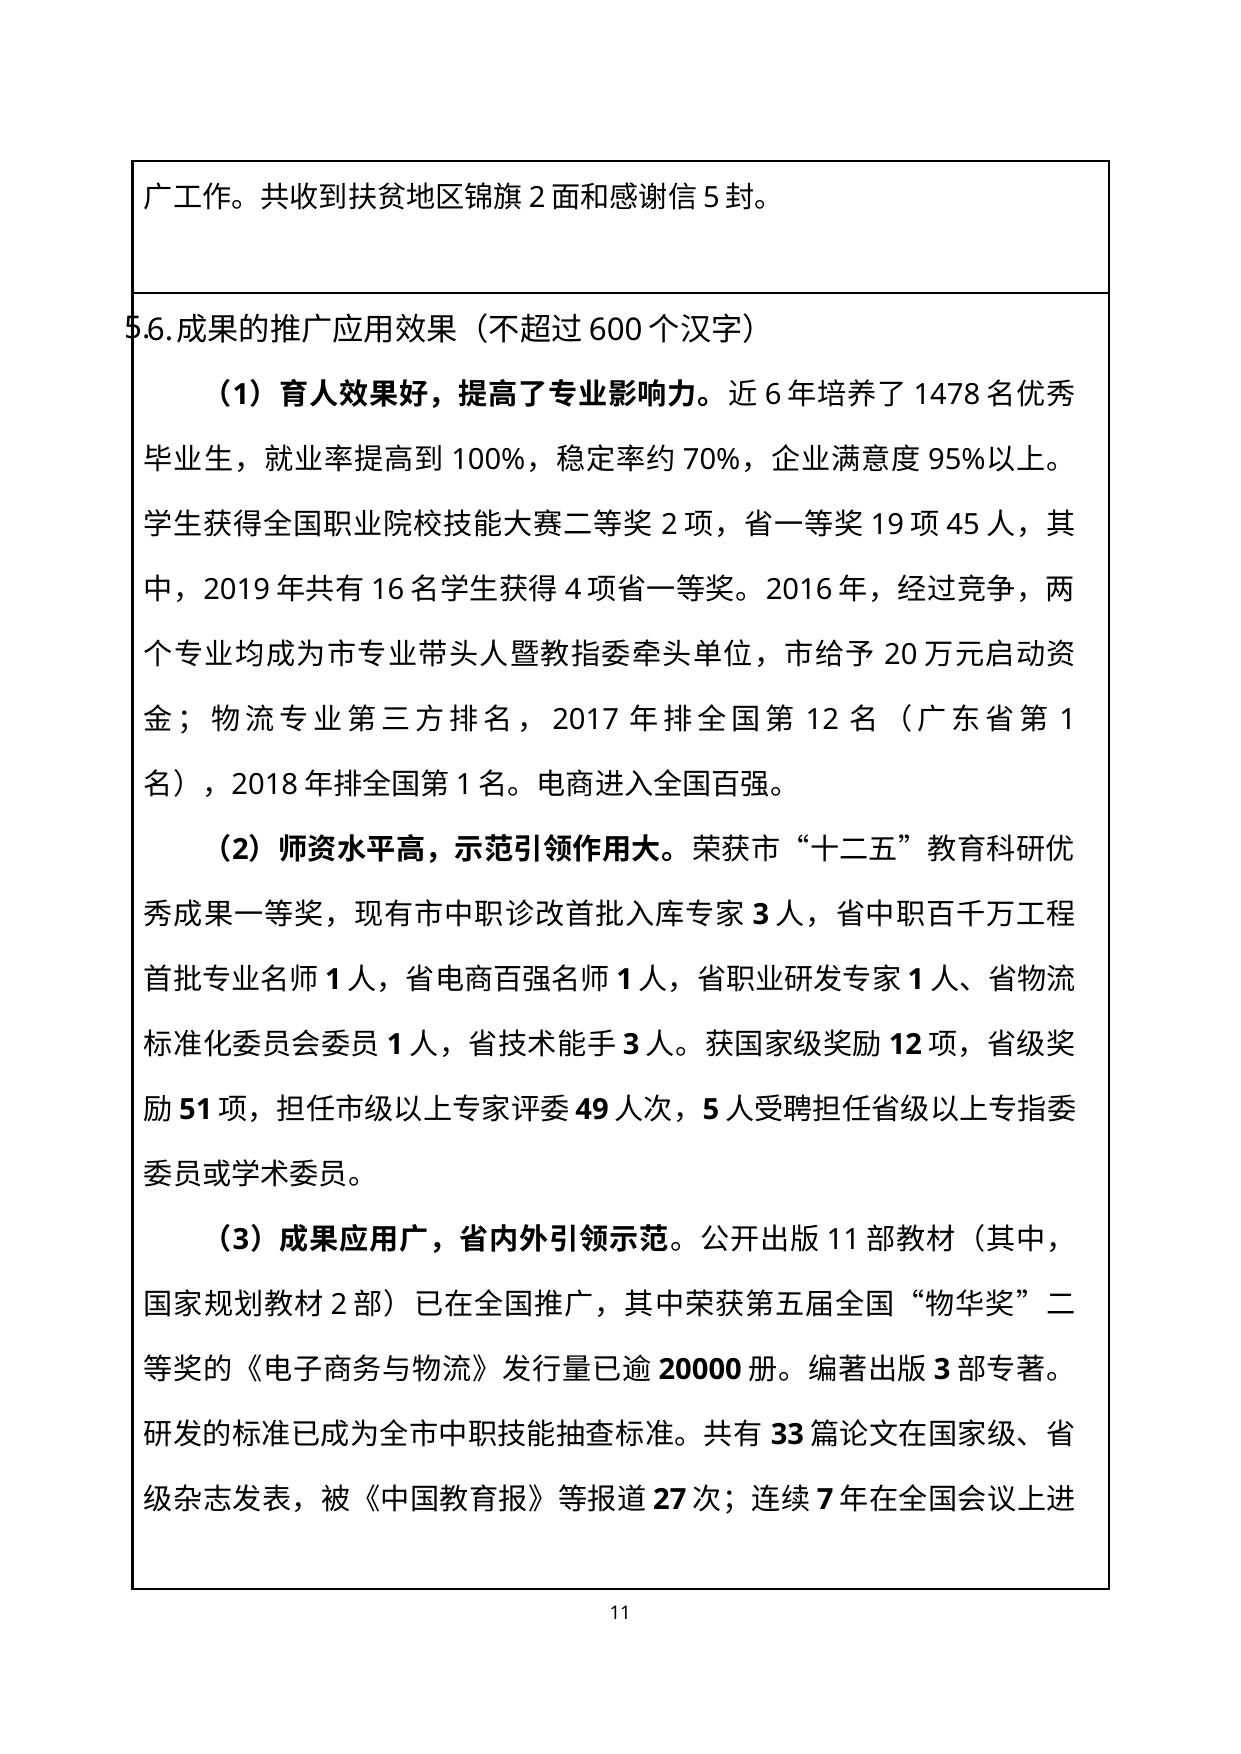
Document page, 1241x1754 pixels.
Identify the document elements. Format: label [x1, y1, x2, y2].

table_cell [134, 294, 1108, 1588]
table_cell [134, 162, 1108, 292]
